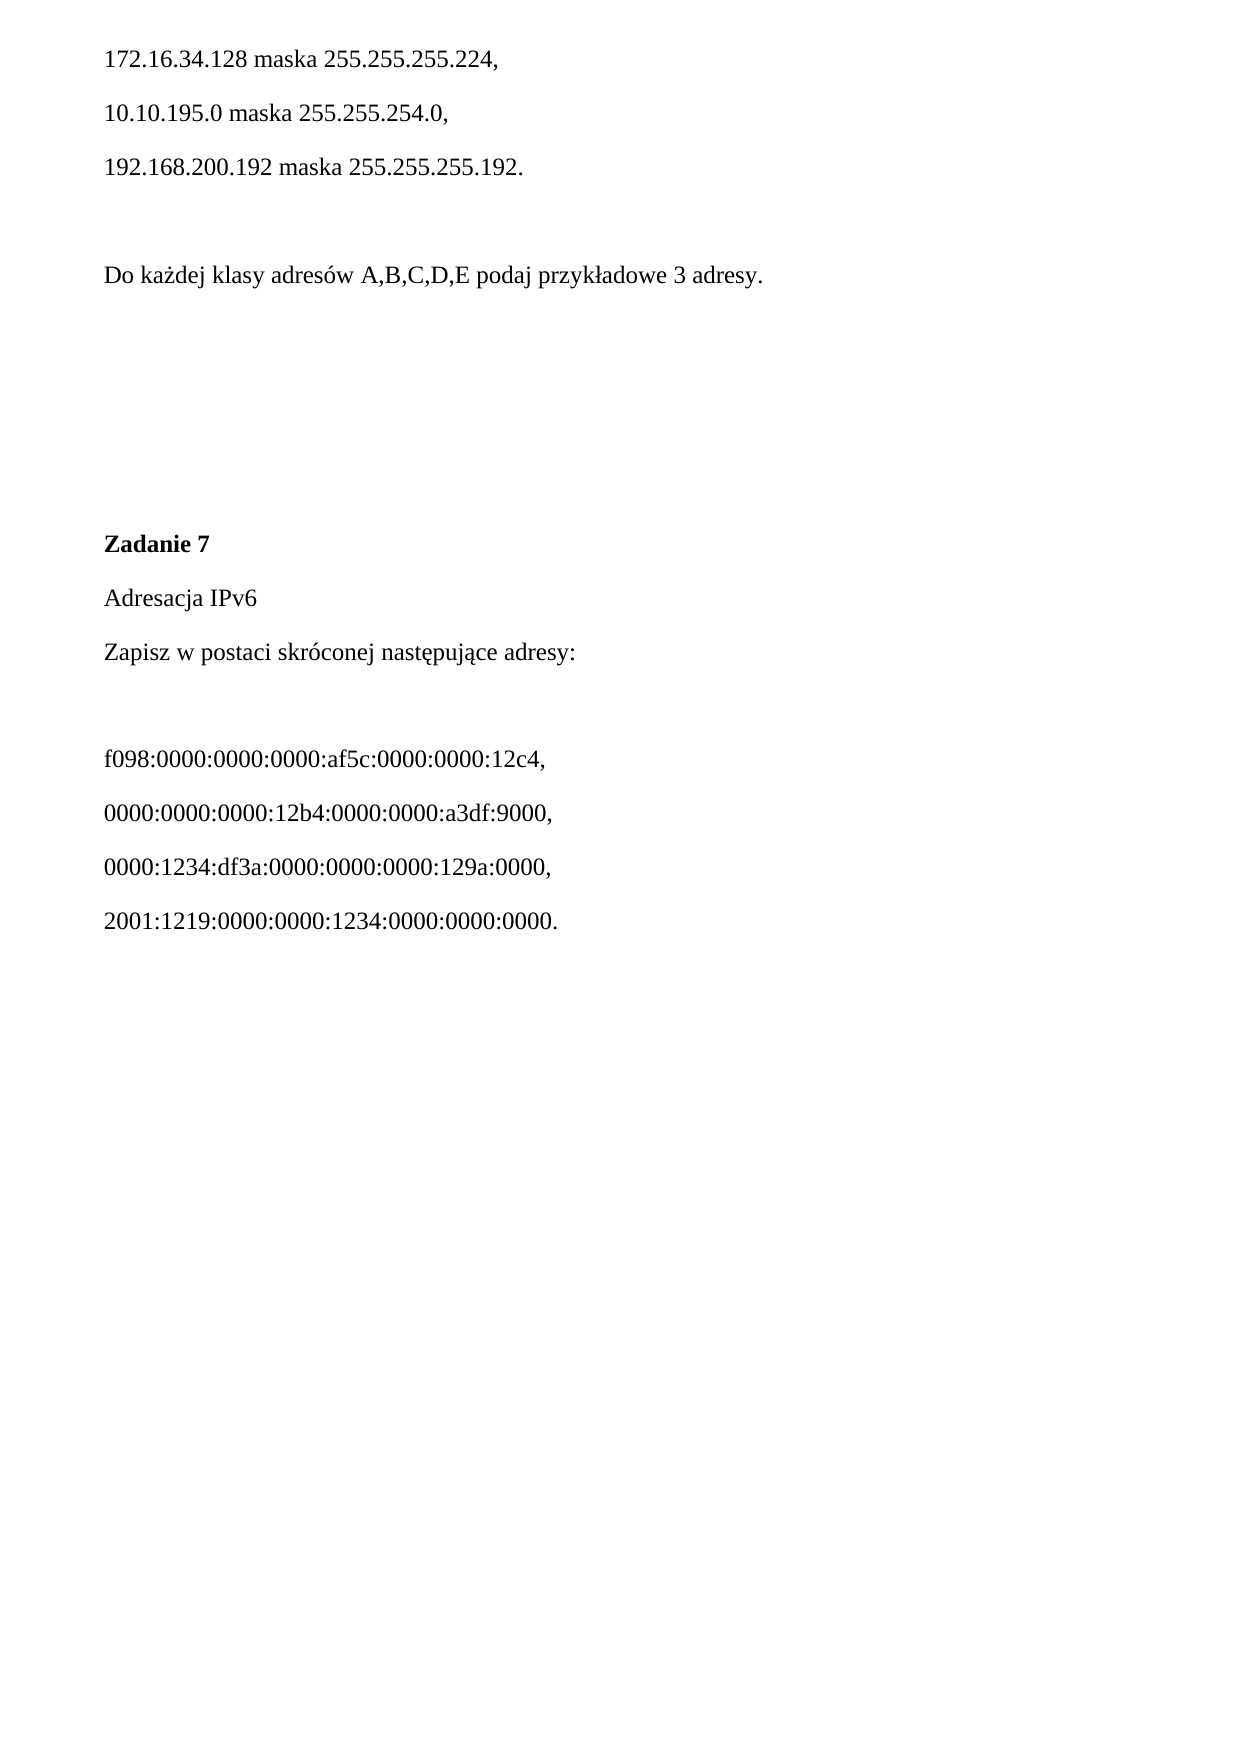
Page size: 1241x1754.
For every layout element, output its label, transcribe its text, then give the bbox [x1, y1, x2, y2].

text 172.16.34.128 maska 255.255.255.224, [103, 44, 1137, 73]
text Zapisz w postaci skróconej następujące adresy: [103, 637, 1137, 666]
text f098:0000:0000:0000:af5c:0000:0000:12c4, [103, 744, 1137, 773]
text 10.10.195.0 maska 255.255.254.0, [103, 98, 1137, 127]
text Zadanie 7 [103, 529, 1137, 558]
text 2001:1219:0000:0000:1234:0000:0000:0000. [103, 906, 1137, 935]
text 0000:0000:0000:12b4:0000:0000:a3df:9000, [103, 798, 1137, 827]
text Adresacja IPv6 [103, 583, 1137, 612]
text 192.168.200.192 maska 255.255.255.192. [103, 152, 1137, 181]
text 0000:1234:df3a:0000:0000:0000:129a:0000, [103, 852, 1137, 881]
text Do każdej klasy adresów A,B,C,D,E podaj przykładowe 3 adresy. [103, 260, 1137, 288]
